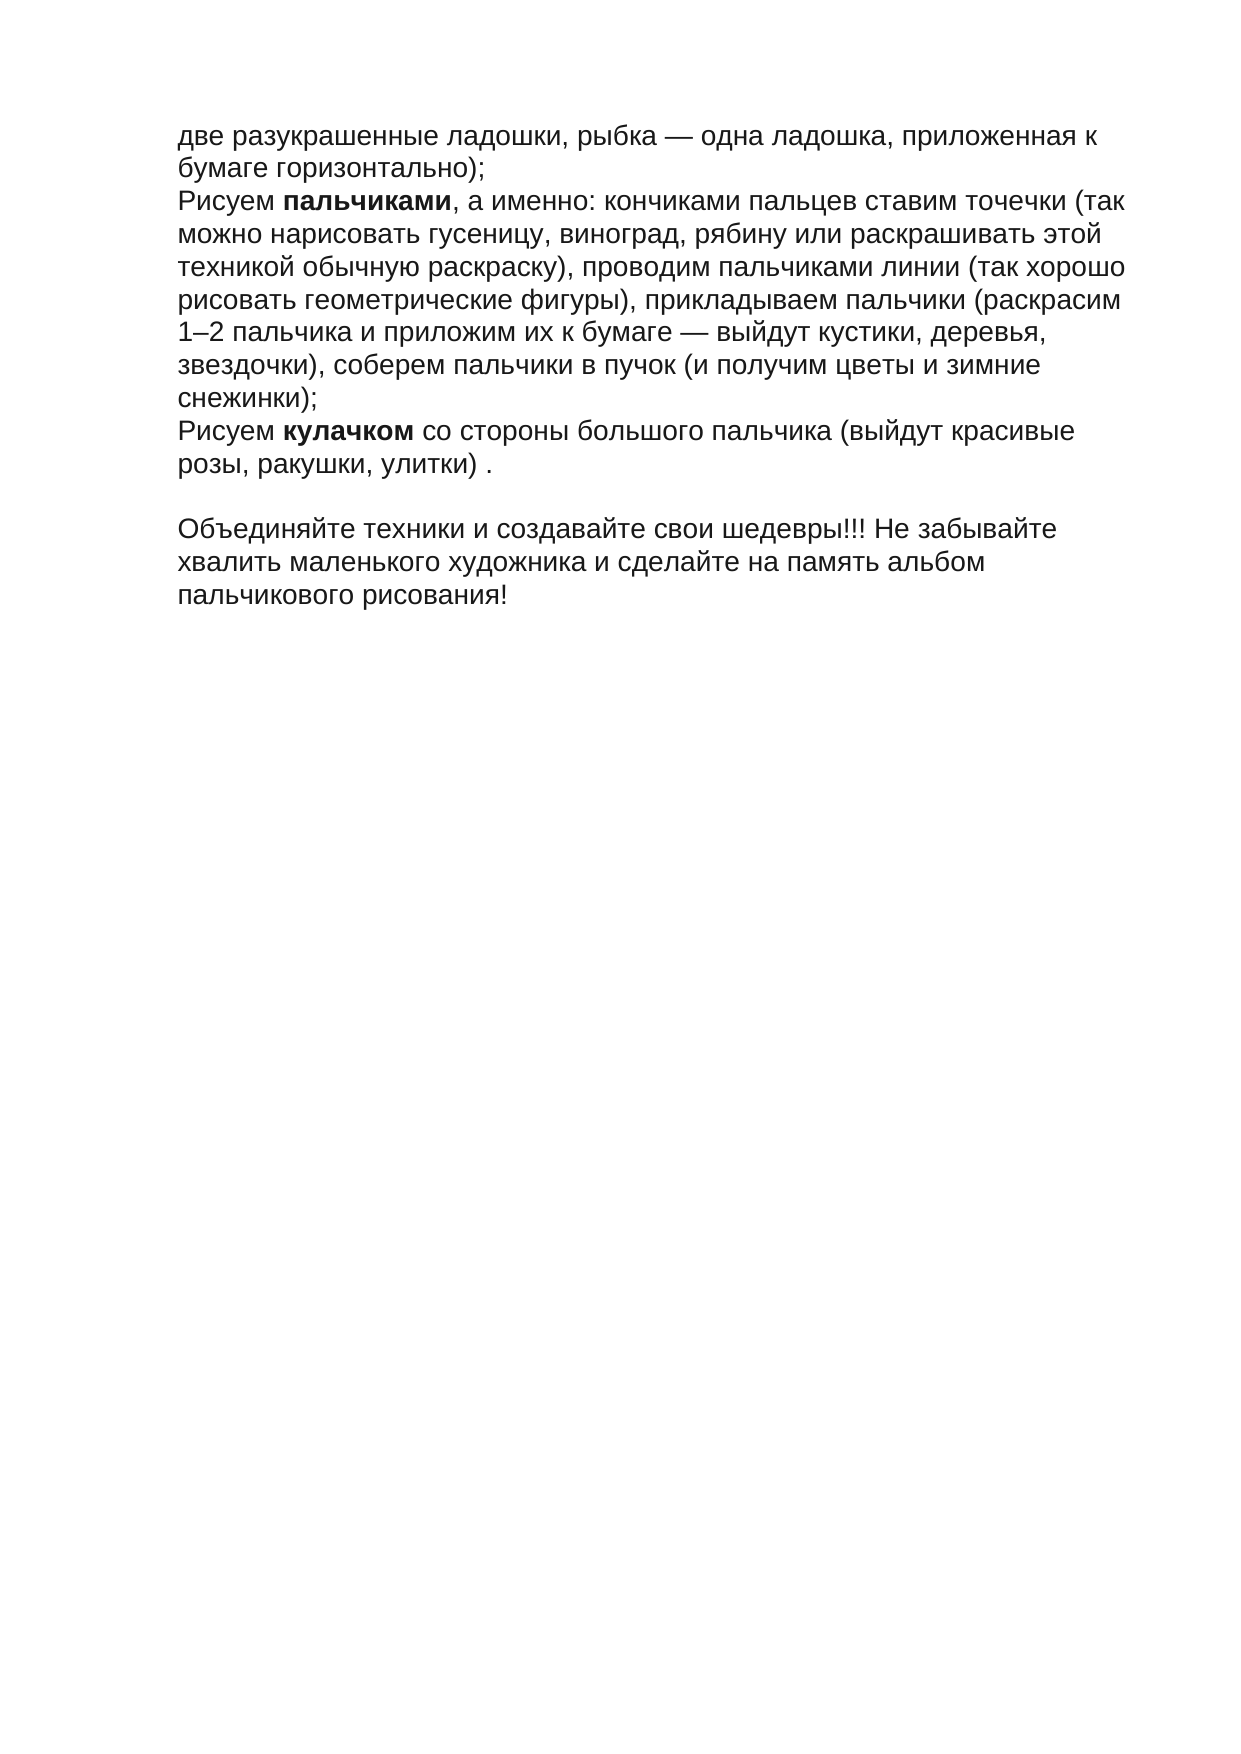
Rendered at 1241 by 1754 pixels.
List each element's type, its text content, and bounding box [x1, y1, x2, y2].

text Рисуем пальчиками, а именно: кончиками пальцев ставим точечки (так можно нарисовать гусеницу, виноград, рябину или раскрашивать этой техникой обычную раскраску), проводим пальчиками линии (так хорошо рисовать геометрические фигуры), прикладываем пальчики (раскрасим 1–2 пальчика и приложим их к бумаге — выйдут кустики, деревья, звездочки), соберем пальчики в пучок (и получим цветы и зимние снежинки); [177, 184, 1152, 413]
text Объединяйте техники и создавайте свои шедевры!!! Не забывайте хвалить маленького художника и сделайте на память альбом пальчикового рисования! [177, 512, 1152, 610]
text Рисуем кулачком со стороны большого пальчика (выйдут красивые розы, ракушки, улитки) . [177, 413, 1152, 512]
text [177, 118, 1152, 184]
